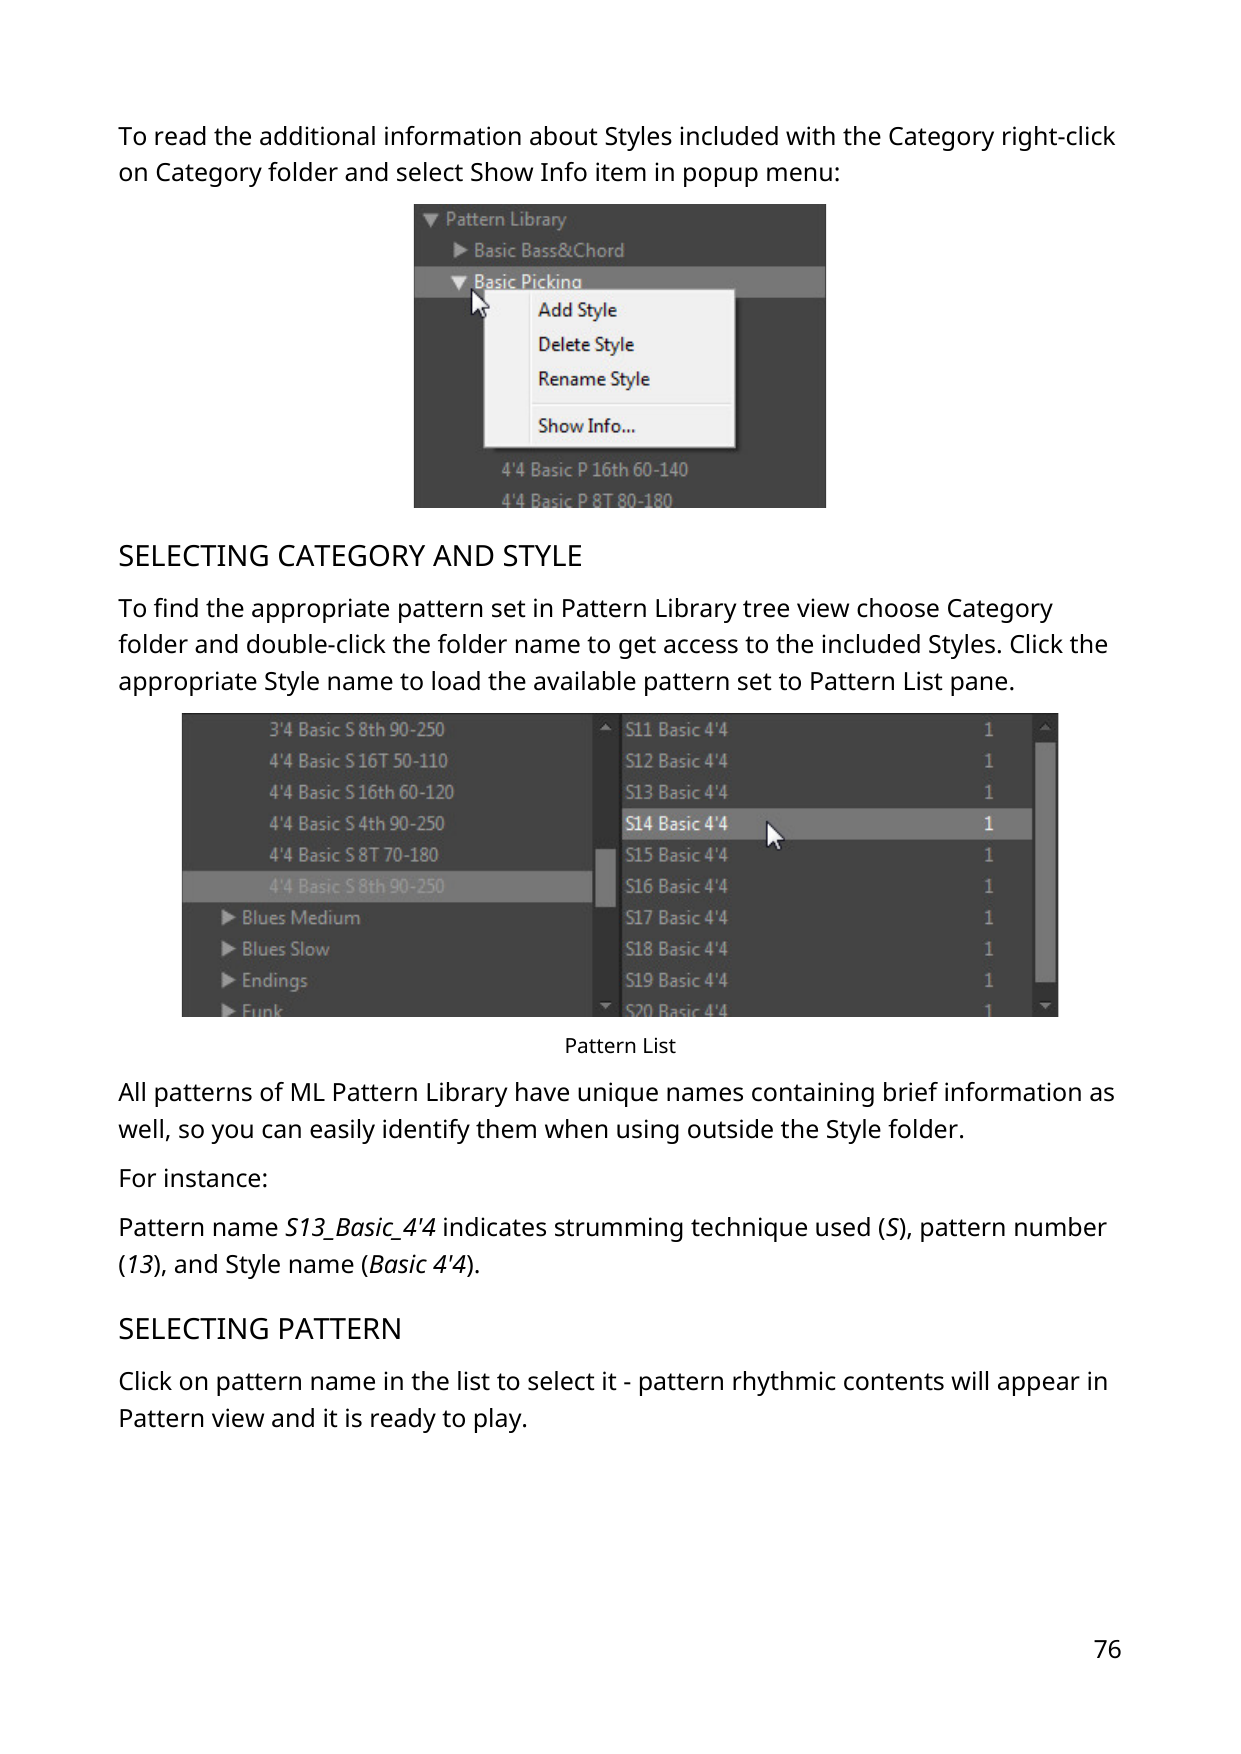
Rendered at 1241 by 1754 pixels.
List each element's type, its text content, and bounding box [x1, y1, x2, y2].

picture [413, 204, 827, 508]
subtitle Selecting Category and Style [118, 535, 1122, 575]
text Click on pattern name in the list to select it - pattern rhythmic contents will appear in Pattern view and it is ready to play. [118, 1364, 1122, 1434]
text To find the appropriate pattern set in Pattern Library tree view choose Category folder and double-click the folder name to get access to the included Styles. Click the appropriate Style name to load the available pattern set to Pattern List pane. [118, 590, 1122, 698]
subtitle Selecting pattern [118, 1308, 1122, 1348]
text Pattern List [118, 1031, 1122, 1060]
text To read the additional information about Styles included with the Category right-click on Category folder and select Show Info item in popup menu: [118, 118, 1122, 189]
text All patterns of ML Pattern Library have unique names containing brief information as well, so you can easily identify them when using outside the Style folder. [118, 1074, 1122, 1145]
text For instance: [118, 1161, 1122, 1195]
text Pattern name S13_Basic_4'4 indicates strumming technique used (S), pattern number (13), and Style name (Basic 4'4). [118, 1210, 1122, 1281]
picture [181, 713, 1059, 1017]
